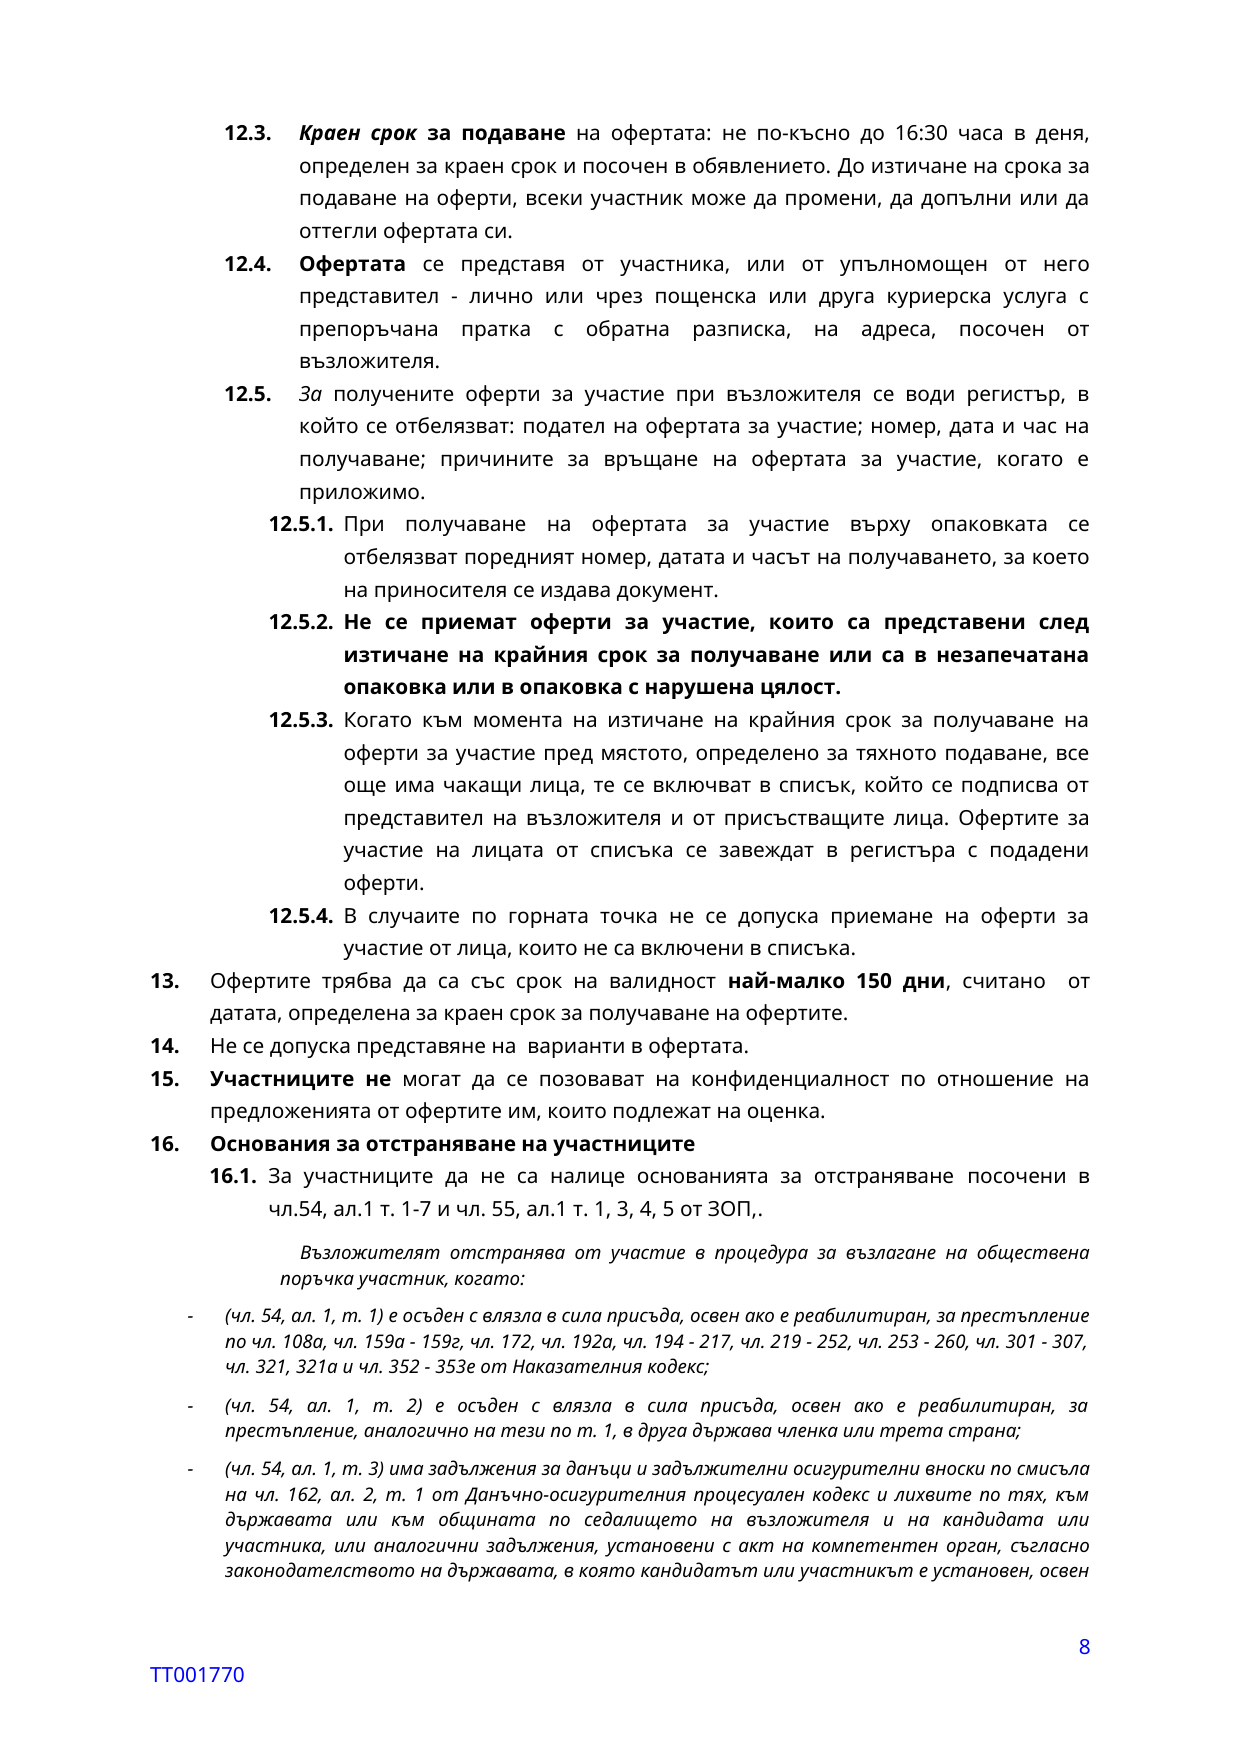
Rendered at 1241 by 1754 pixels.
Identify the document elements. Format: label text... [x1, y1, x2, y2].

list За участниците да не са налице основанията за отстраняване посочени в чл.54, ал.1 т. 1-7 и чл. 55, ал.1 т. 1, 3, 4, 5 от ЗОП,. [209, 1162, 1090, 1223]
list Участниците не могат да се позовават на конфиденциалност по отношение на предложенията от офертите им, които подлежат на оценка. [150, 1064, 1090, 1125]
list Не се допуска представяне на варианти в офертата. [150, 1031, 1090, 1059]
list При получаване на офертата за участие върху опаковката се отбелязват поредният номер, датата и часът на получаването, за което на приносителя се издава документ. [268, 509, 1090, 603]
list В случаите по горната точка не се допуска приемане на оферти за участие от лица, които не са включени в списъка. [268, 901, 1090, 962]
list За получените оферти за участие при възложителя се води регистър, в който се отбелязват: подател на офертата за участие; номер, дата и час на получаване; причините за връщане на офертата за участие, когато е приложимо. [224, 379, 1090, 505]
list Офертата се представя от участника, или от упълномощен от него представител - лично или чрез пощенска или друга куриерска услуга с препоръчана пратка с обратна разписка, на адреса, посочен от възложителя. [224, 249, 1090, 375]
list Офертите трябва да са със срок на валидност най-малко 150 дни, считано от датата, определена за краен срок за получаване на офертите. [150, 966, 1090, 1027]
list Краен срок за подаване на офертата: не по-късно до 16:30 часа в деня, определен за краен срок и посочен в обявлението. До изтичане на срока за подаване на оферти, всеки участник може да промени, да допълни или да оттегли офертата си. [224, 118, 1090, 244]
list Основания за отстраняване на участниците [150, 1129, 1090, 1157]
list Не се приемат оферти за участие, които са представени след изтичане на крайния срок за получаване или са в незапечатана опаковка или в опаковка с нарушена цялост. [268, 607, 1090, 701]
text Възложителят отстранява от участие в процедура за възлагане на обществена поръчка участник, когато: [280, 1239, 1090, 1290]
list Когато към момента на изтичане на крайния срок за получаване на оферти за участие пред мястото, определено за тяхното подаване, все още има чакащи лица, те се включват в списък, който се подписва от представител на възложителя и от присъстващите лица. Офертите за участие на лицата от списъка се завеждат в регистъра с подадени оферти. [268, 705, 1090, 897]
list (чл. 54, ал. 1, т. 1) е осъден с влязла в сила присъда, освен ако е реабилитиран, за престъпление по чл. 108а, чл. 159а - 159г, чл. 172, чл. 192а, чл. 194 - 217, чл. 219 - 252, чл. 253 - 260, чл. 301 - 307, чл. 321, 321а и чл. 352 - 353е от Наказателния кодекс; [187, 1303, 1090, 1379]
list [187, 1455, 1090, 1583]
list (чл. 54, ал. 1, т. 2) е осъден с влязла в сила присъда, освен ако е реабилитиран, за престъпление, аналогично на тези по т. 1, в друга държава членка или трета страна; [187, 1392, 1090, 1443]
